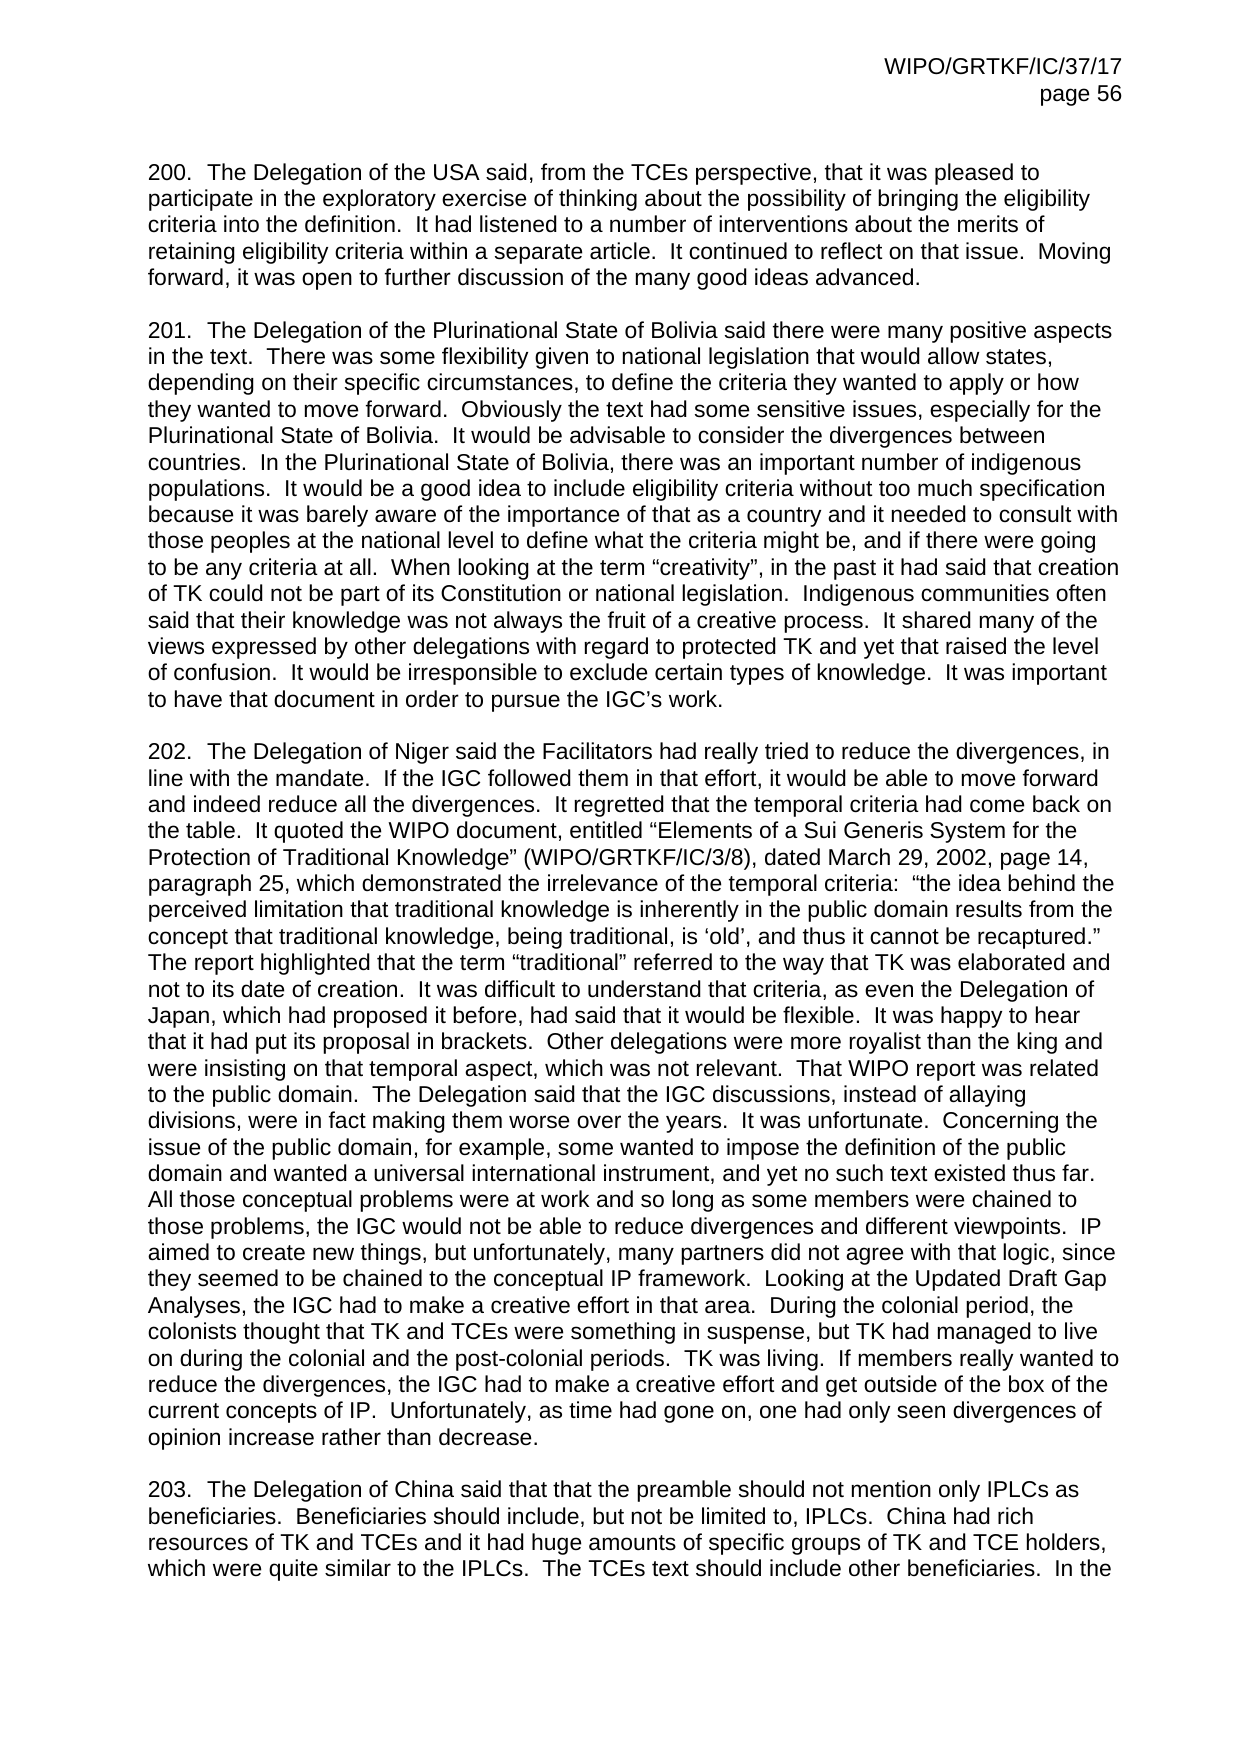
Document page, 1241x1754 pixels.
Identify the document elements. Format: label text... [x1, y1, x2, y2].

list The Delegation of the Plurinational State of Bolivia said there were many positive aspects in the text. There was some flexibility given to national legislation that would allow states, depending on their specific circumstances, to define the criteria they wanted to apply or how they wanted to move forward. Obviously the text had some sensitive issues, especially for the Plurinational State of Bolivia. It would be advisable to consider the divergences between countries. In the Plurinational State of Bolivia, there was an important number of indigenous populations. It would be a good idea to include eligibility criteria without too much specification because it was barely aware of the importance of that as a country and it needed to consult with those peoples at the national level to define what the criteria might be, and if there were going to be any criteria at all. When looking at the term “creativity”, in the past it had said that creation of TK could not be part of its Constitution or national legislation. Indigenous communities often said that their knowledge was not always the fruit of a creative process. It shared many of the views expressed by other delegations with regard to protected TK and yet that raised the level of confusion. It would be irresponsible to exclude certain types of knowledge. It was important to have that document in order to pursue the IGC’s work. [148, 317, 1122, 712]
list The Delegation of the USA said, from the TCEs perspective, that it was pleased to participate in the exploratory exercise of thinking about the possibility of bringing the eligibility criteria into the definition. It had listened to a number of interventions about the merits of retaining eligibility criteria within a separate article. It continued to reflect on that issue. Moving forward, it was open to further discussion of the many good ideas advanced. [148, 158, 1122, 290]
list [148, 1476, 1122, 1582]
list The Delegation of Niger said the Facilitators had really tried to reduce the divergences, in line with the mandate. If the IGC followed them in that effort, it would be able to move forward and indeed reduce all the divergences. It regretted that the temporal criteria had come back on the table. It quoted the WIPO document, entitled “Elements of a Sui Generis System for the Protection of Traditional Knowledge” (WIPO/GRTKF/IC/3/8), dated March 29, 2002, page 14, paragraph 25, which demonstrated the irrelevance of the temporal criteria: “the idea behind the perceived limitation that traditional knowledge is inherently in the public domain results from the concept that traditional knowledge, being traditional, is ‘old’, and thus it cannot be recaptured.” The report highlighted that the term “traditional” referred to the way that TK was elaborated and not to its date of creation. It was difficult to understand that criteria, as even the Delegation of Japan, which had proposed it before, had said that it would be flexible. It was happy to hear that it had put its proposal in brackets. Other delegations were more royalist than the king and were insisting on that temporal aspect, which was not relevant. That WIPO report was related to the public domain. The Delegation said that the IGC discussions, instead of allaying divisions, were in fact making them worse over the years. It was unfortunate. Concerning the issue of the public domain, for example, some wanted to impose the definition of the public domain and wanted a universal international instrument, and yet no such text existed thus far. All those conceptual problems were at work and so long as some members were chained to those problems, the IGC would not be able to reduce divergences and different viewpoints. IP aimed to create new things, but unfortunately, many partners did not agree with that logic, since they seemed to be chained to the conceptual IP framework. Looking at the Updated Draft Gap Analyses, the IGC had to make a creative effort in that area. During the colonial period, the colonists thought that TK and TCEs were something in suspense, but TK had managed to live on during the colonial and the post-colonial periods. TK was living. If members really wanted to reduce the divergences, the IGC had to make a creative effort and get outside of the box of the current concepts of IP. Unfortunately, as time had gone on, one had only seen divergences of opinion increase rather than decrease. [148, 738, 1122, 1450]
